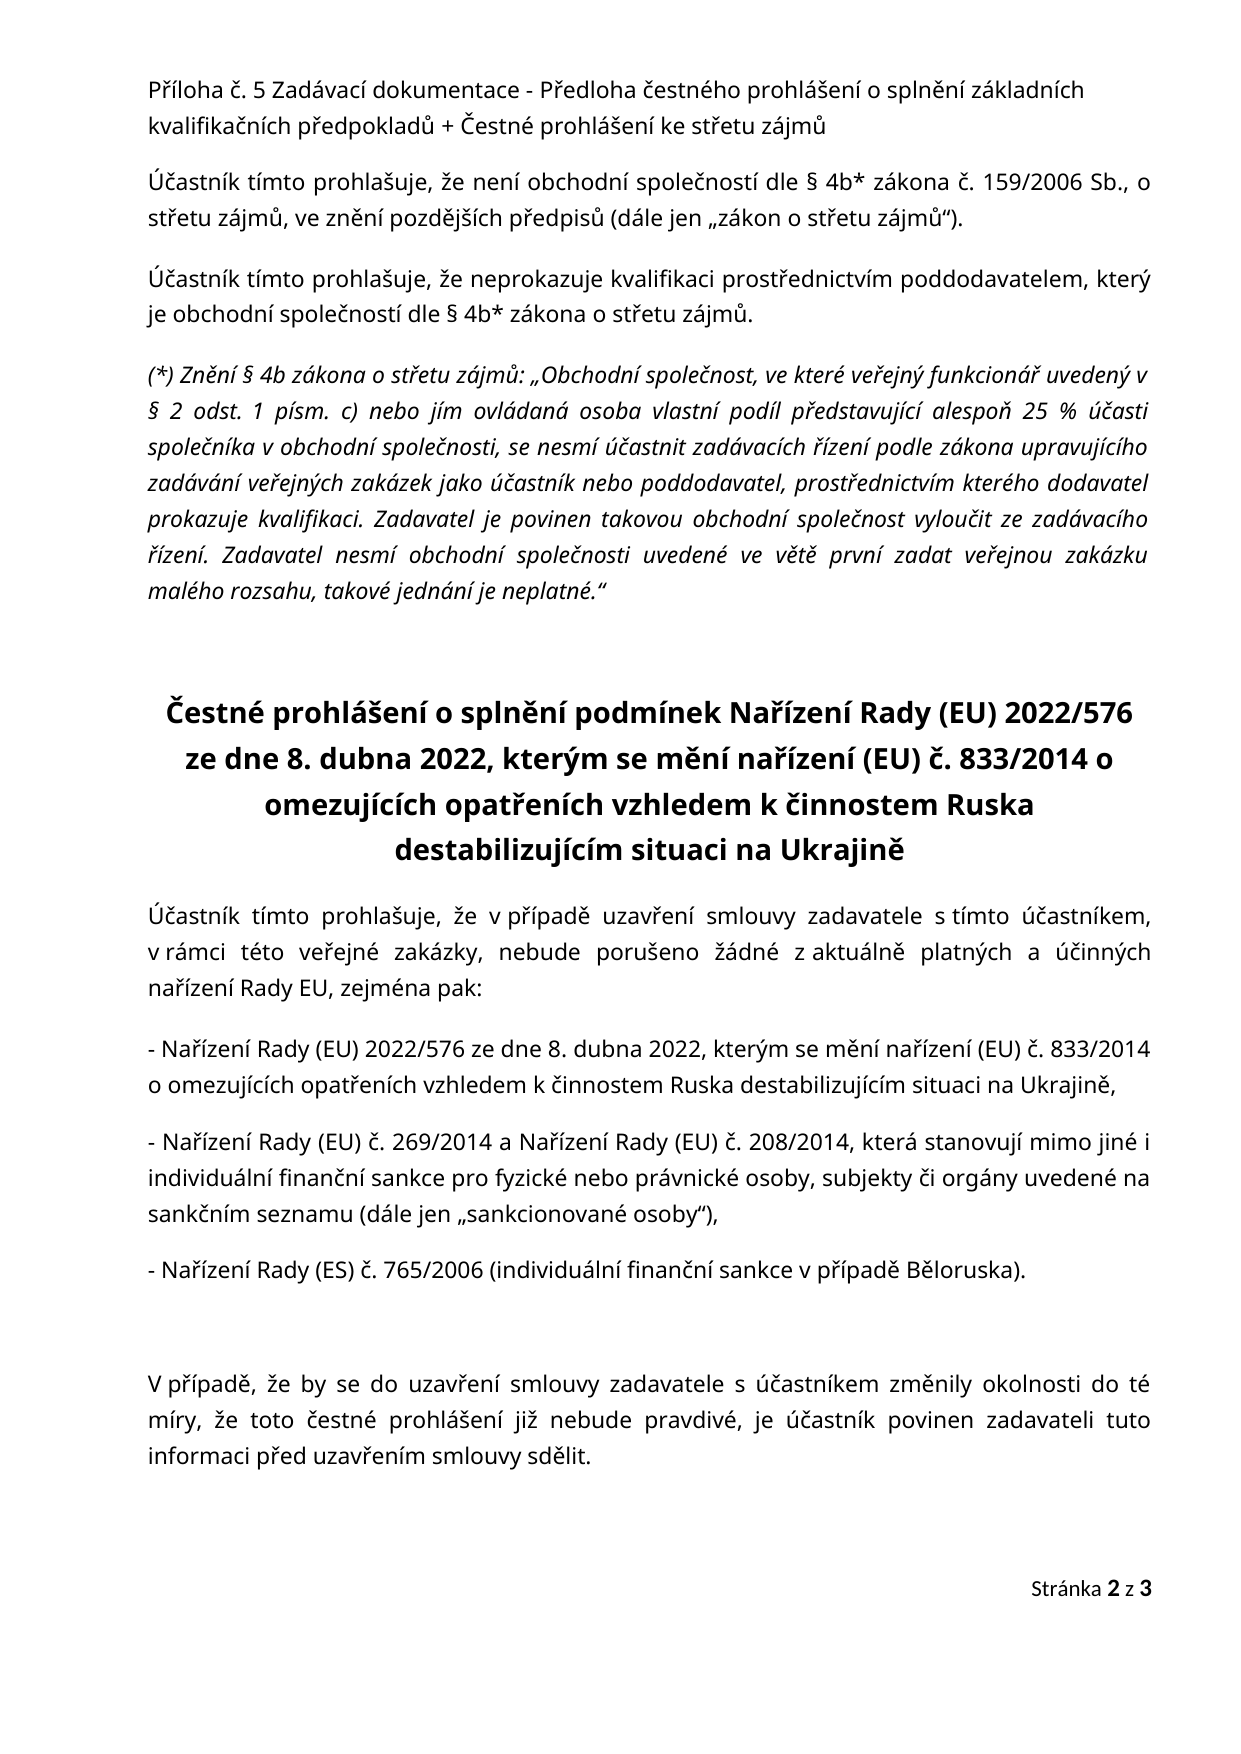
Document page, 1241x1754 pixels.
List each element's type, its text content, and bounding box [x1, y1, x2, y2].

text Účastník tímto prohlašuje, že není obchodní společností dle § 4b* zákona č. 159/2006 Sb., o střetu zájmů, ve znění pozdějších předpisů (dále jen „zákon o střetu zájmů“). [148, 166, 1152, 233]
text - Nařízení Rady (ES) č. 765/2006 (individuální finanční sankce v případě Běloruska). [148, 1254, 1152, 1286]
text V případě, že by se do uzavření smlouvy zadavatele s účastníkem změnily okolnosti do té míry, že toto čestné prohlášení již nebude pravdivé, je účastník povinen zadavateli tuto informaci před uzavřením smlouvy sdělit. [148, 1368, 1152, 1471]
text - Nařízení Rady (EU) č. 269/2014 a Nařízení Rady (EU) č. 208/2014, která stanovují mimo jiné i individuální finanční sankce pro fyzické nebo právnické osoby, subjekty či orgány uvedené na sankčním seznamu (dále jen „sankcionované osoby“), [148, 1126, 1152, 1229]
text (*) Znění § 4b zákona o střetu zájmů: „Obchodní společnost, ve které veřejný funkcionář uvedený v § 2 odst. 1 písm. c) nebo jím ovládaná osoba vlastní podíl představující alespoň 25 % účasti společníka v obchodní společnosti, se nesmí účastnit zadávacích řízení podle zákona upravujícího zadávání veřejných zakázek jako účastník nebo poddodavatel, prostřednictvím kterého dodavatel prokazuje kvalifikaci. Zadavatel je povinen takovou obchodní společnost vyloučit ze zadávacího řízení. Zadavatel nesmí obchodní společnosti uvedené ve větě první zadat veřejnou zakázku malého rozsahu, takové jednání je neplatné.“ [148, 359, 1152, 606]
text - Nařízení Rady (EU) 2022/576 ze dne 8. dubna 2022, kterým se mění nařízení (EU) č. 833/2014 o omezujících opatřeních vzhledem k činnostem Ruska destabilizujícím situaci na Ukrajině, [148, 1033, 1152, 1100]
text Čestné prohlášení o splnění podmínek Nařízení Rady (EU) 2022/576 ze dne 8. dubna 2022, kterým se mění nařízení (EU) č. 833/2014 o omezujících opatřeních vzhledem k činnostem Ruska destabilizujícím situaci na Ukrajině [148, 693, 1152, 869]
text Účastník tímto prohlašuje, že v případě uzavření smlouvy zadavatele s tímto účastníkem, v rámci této veřejné zakázky, nebude porušeno žádné z aktuálně platných a účinných nařízení Rady EU, zejména pak: [148, 900, 1152, 1003]
text Účastník tímto prohlašuje, že neprokazuje kvalifikaci prostřednictvím poddodavatelem, který je obchodní společností dle § 4b* zákona o střetu zájmů. [148, 262, 1152, 330]
